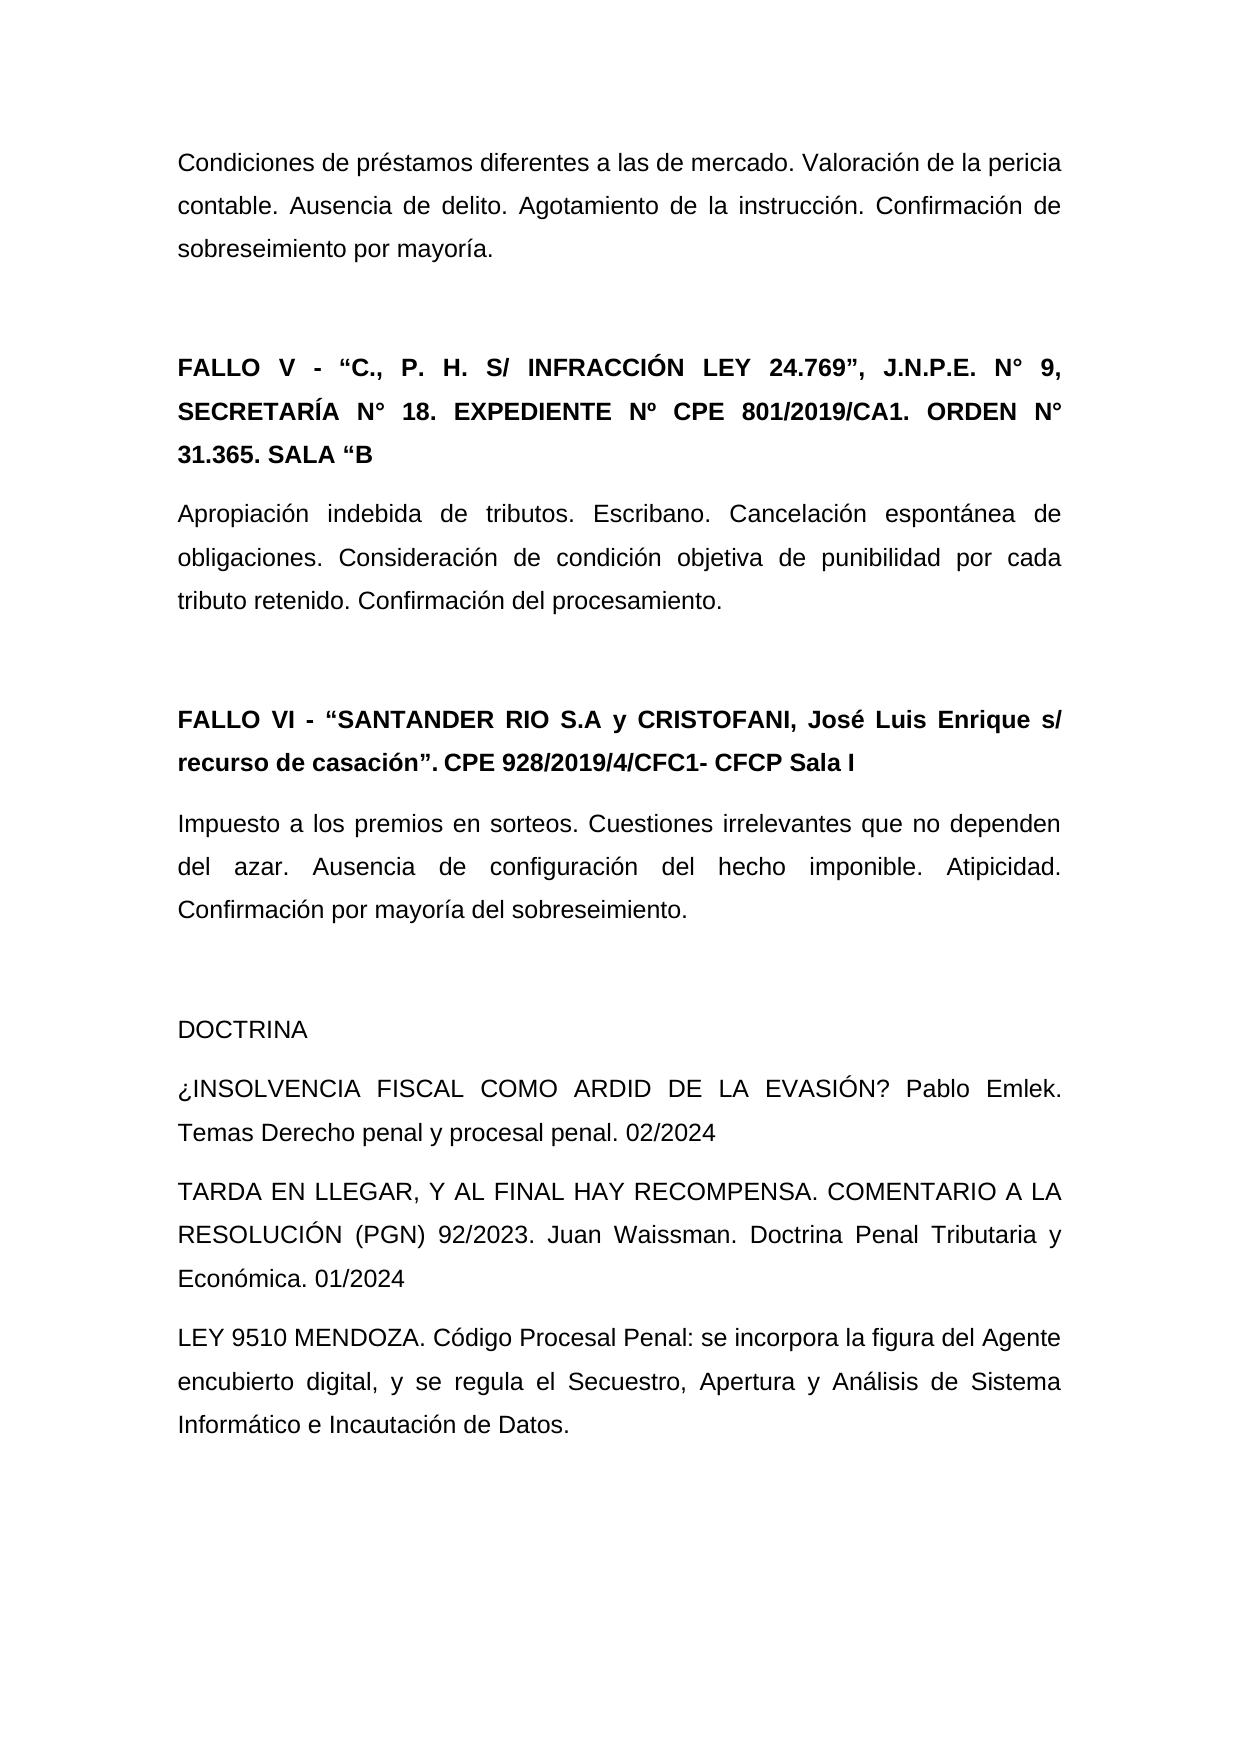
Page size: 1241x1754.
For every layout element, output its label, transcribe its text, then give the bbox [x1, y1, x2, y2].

text ¿INSOLVENCIA FISCAL COMO ARDID DE LA EVASIÓN? Pablo Emlek. Temas Derecho penal y procesal penal. 02/2024 [177, 1074, 1063, 1146]
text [177, 148, 1063, 263]
text LEY 9510 MENDOZA. Código Procesal Penal: se incorpora la figura del Agente encubierto digital, y se regula el Secuestro, Apertura y Análisis de Sistema Informático e Incautación de Datos. [177, 1323, 1063, 1438]
text FALLO VI - “SANTANDER RIO S.A y CRISTOFANI, José Luis Enrique s/ recurso de casación”. CPE 928/2019/4/CFC1- CFCP Sala I [177, 705, 1063, 778]
text Impuesto a los premios en sorteos. Cuestiones irrelevantes que no dependen del azar. Ausencia de configuración del hecho imponible. Atipicidad. Confirmación por mayoría del sobreseimiento. [177, 809, 1063, 924]
text TARDA EN LLEGAR, Y AL FINAL HAY RECOMPENSA. COMENTARIO A LA RESOLUCIÓN (PGN) 92/2023. Juan Waissman. Doctrina Penal Tributaria y Económica. 01/2024 [177, 1177, 1063, 1292]
text Apropiación indebida de tributos. Escribano. Cancelación espontánea de obligaciones. Consideración de condición objetiva de punibilidad por cada tributo retenido. Confirmación del procesamiento. [177, 499, 1063, 614]
text FALLO V - “C., P. H. S/ INFRACCIÓN LEY 24.769”, J.N.P.E. N° 9, SECRETARÍA N° 18. EXPEDIENTE Nº CPE 801/2019/CA1. ORDEN N° 31.365. SALA “B [177, 353, 1063, 468]
text DOCTRINA [177, 1015, 1063, 1043]
